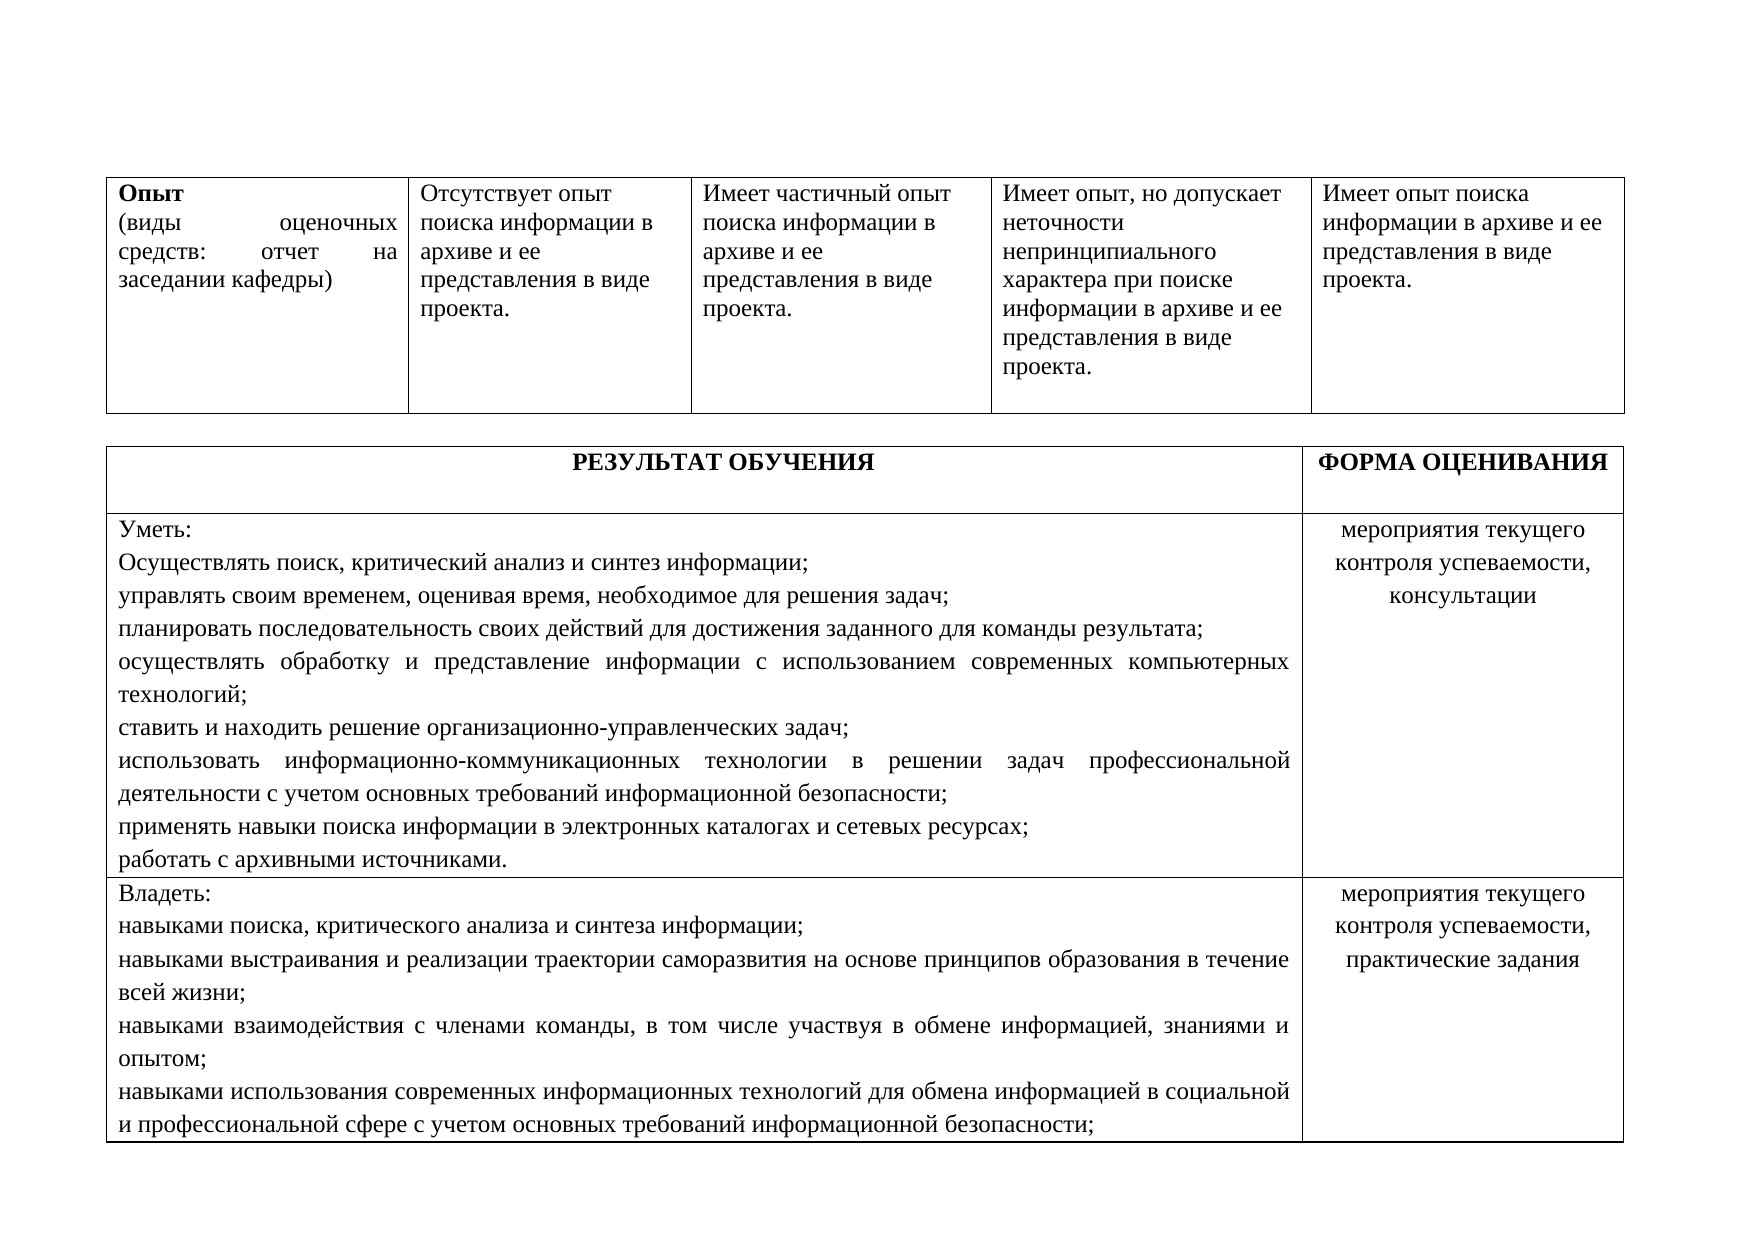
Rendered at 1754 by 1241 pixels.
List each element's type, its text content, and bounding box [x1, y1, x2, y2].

table_cell Имеет опыт поиска информации в архиве и ее представления в виде проекта. [1312, 178, 1624, 412]
table_cell Имеет опыт, но допускает неточности непринципиального характера при поиске информации в архиве и ее представления в виде проекта. [992, 178, 1311, 412]
table_cell Отсутствует опыт поиска информации в архиве и ее представления в виде проекта. [409, 178, 691, 412]
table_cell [1303, 878, 1623, 1141]
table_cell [107, 878, 1302, 1141]
table_cell мероприятия текущего контроля успеваемости, консультации [1303, 514, 1623, 877]
table_cell Имеет частичный опыт поиска информации в архиве и ее представления в виде проекта. [692, 178, 991, 412]
table_header ФОРМА ОЦЕНИВАНИЯ [1303, 447, 1623, 513]
table_cell Опыт (виды оценочных средств: отчет на заседании кафедры) [107, 178, 408, 412]
table_header РЕЗУЛЬТАТ ОБУЧЕНИЯ [107, 447, 1302, 513]
table_cell Уметь: Осуществлять поиск, критический анализ и синтез информации; управлять своим временем, оценивая время, необходимое для решения задач; планировать последовательность своих действий для достижения заданного для команды результата; осуществлять обработку и представление информации с использованием современных компьютерных технологий; ставить и находить решение организационно-управленческих задач; использовать информационно-коммуникационных технологии в решении задач профессиональной деятельности с учетом основных требований информационной безопасности; применять навыки поиска информации в электронных каталогах и сетевых ресурсах; работать с архивными источниками. [107, 514, 1302, 877]
